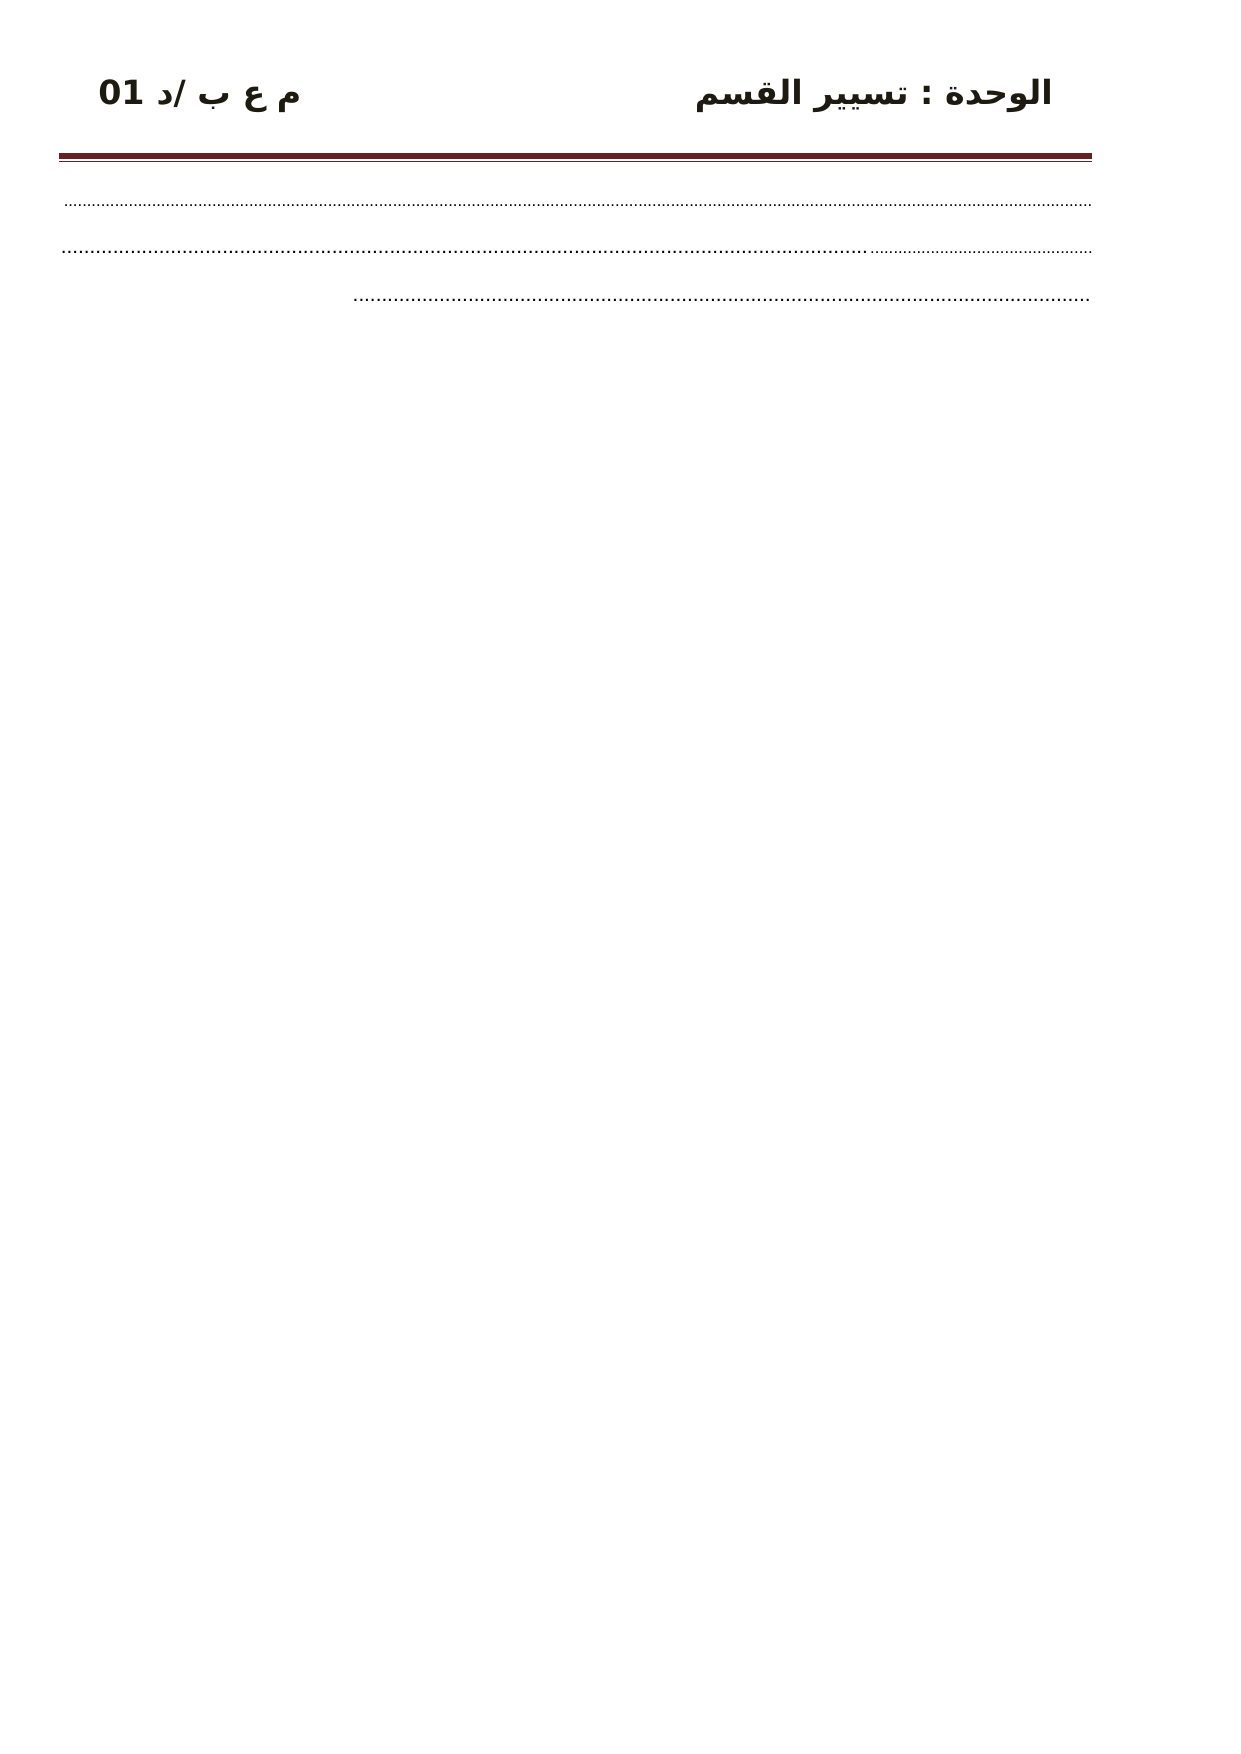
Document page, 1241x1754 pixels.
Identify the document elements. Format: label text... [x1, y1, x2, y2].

text .......................................................................................................................................................................................................................................................................................................................................................................................................................................................................................................................................................... [59, 191, 1092, 306]
